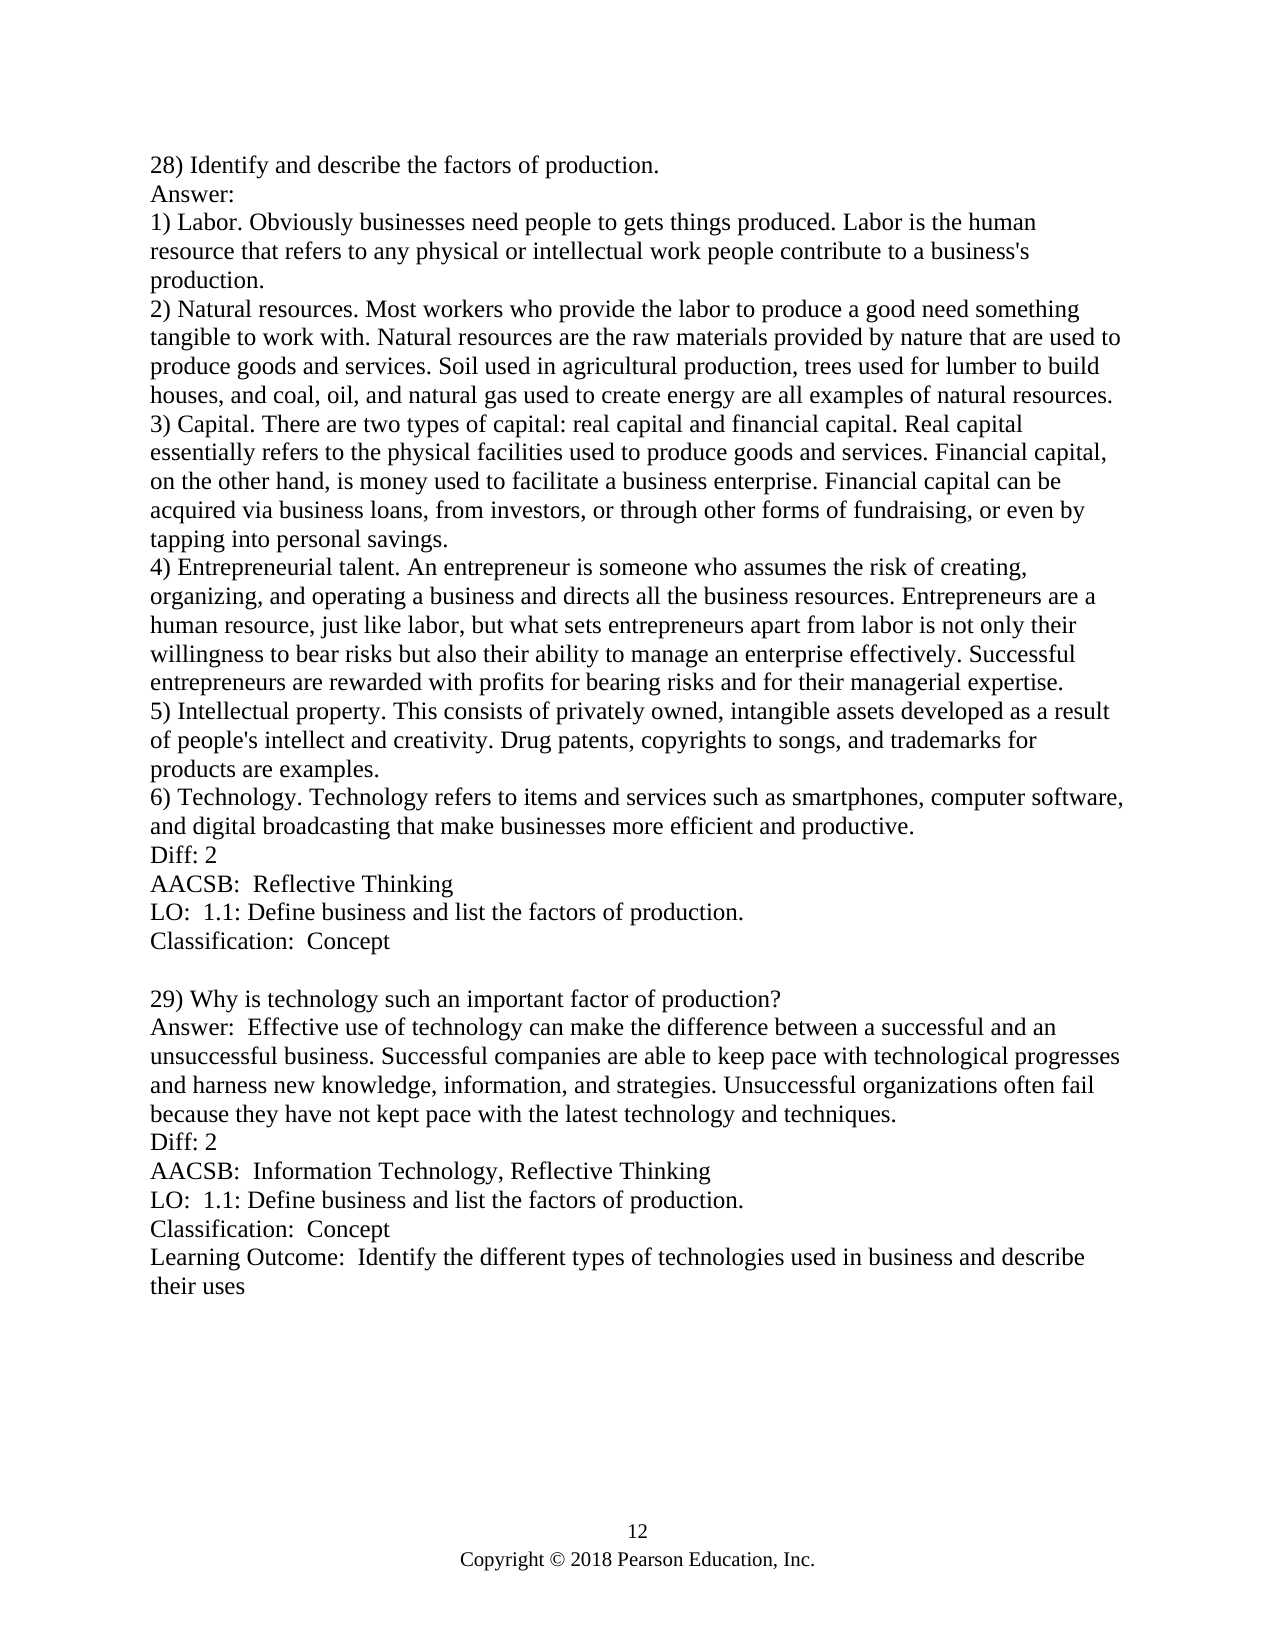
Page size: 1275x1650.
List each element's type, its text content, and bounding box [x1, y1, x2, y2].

text Diff: 2 [150, 1127, 1125, 1156]
text 1) Labor. Obviously businesses need people to gets things produced. Labor is the human resource that refers to any physical or intellectual work people contribute to a business's production. [150, 207, 1125, 294]
text 29) Why is technology such an important factor of production? [150, 984, 1125, 1012]
text Classification: Concept [150, 926, 1125, 955]
text Diff: 2 [150, 840, 1125, 869]
text 6) Technology. Technology refers to items and services such as smartphones, computer software, and digital broadcasting that make businesses more efficient and productive. [150, 782, 1125, 840]
text 28) Identify and describe the factors of production. [150, 150, 1125, 179]
text 4) Entrepreneurial talent. An entrepreneur is someone who assumes the risk of creating, organizing, and operating a business and directs all the business resources. Entrepreneurs are a human resource, just like labor, but what sets entrepreneurs apart from labor is not only their willingness to bear risks but also their ability to manage an enterprise effectively. Successful entrepreneurs are rewarded with profits for bearing risks and for their managerial expertise. [150, 552, 1125, 696]
text 5) Intellectual property. This consists of privately owned, intangible assets developed as a result of people's intellect and creativity. Drug patents, copyrights to songs, and trademarks for products are examples. [150, 696, 1125, 782]
text 2) Natural resources. Most workers who provide the labor to produce a good need something tangible to work with. Natural resources are the raw materials provided by nature that are used to produce goods and services. Soil used in agricultural production, trees used for lumber to build houses, and coal, oil, and natural gas used to create energy are all examples of natural resources. [150, 294, 1125, 409]
text Learning Outcome: Identify the different types of technologies used in business and describe their uses [150, 1242, 1125, 1300]
text AACSB: Information Technology, Reflective Thinking [150, 1156, 1125, 1185]
text 3) Capital. There are two types of capital: real capital and financial capital. Real capital essentially refers to the physical facilities used to produce goods and services. Financial capital, on the other hand, is money used to facilitate a business enterprise. Financial capital can be acquired via business loans, from investors, or through other forms of fundraising, or even by tapping into personal savings. [150, 409, 1125, 552]
text LO: 1.1: Define business and list the factors of production. [150, 897, 1125, 926]
text AACSB: Reflective Thinking [150, 869, 1125, 897]
text Answer: Effective use of technology can make the difference between a successful and an unsuccessful business. Successful companies are able to keep pace with technological progresses and harness new knowledge, information, and strategies. Unsuccessful organizations often fail because they have not kept pace with the latest technology and techniques. [150, 1012, 1125, 1127]
text Answer: [150, 179, 1125, 207]
text LO: 1.1: Define business and list the factors of production. [150, 1185, 1125, 1214]
text Classification: Concept [150, 1214, 1125, 1242]
